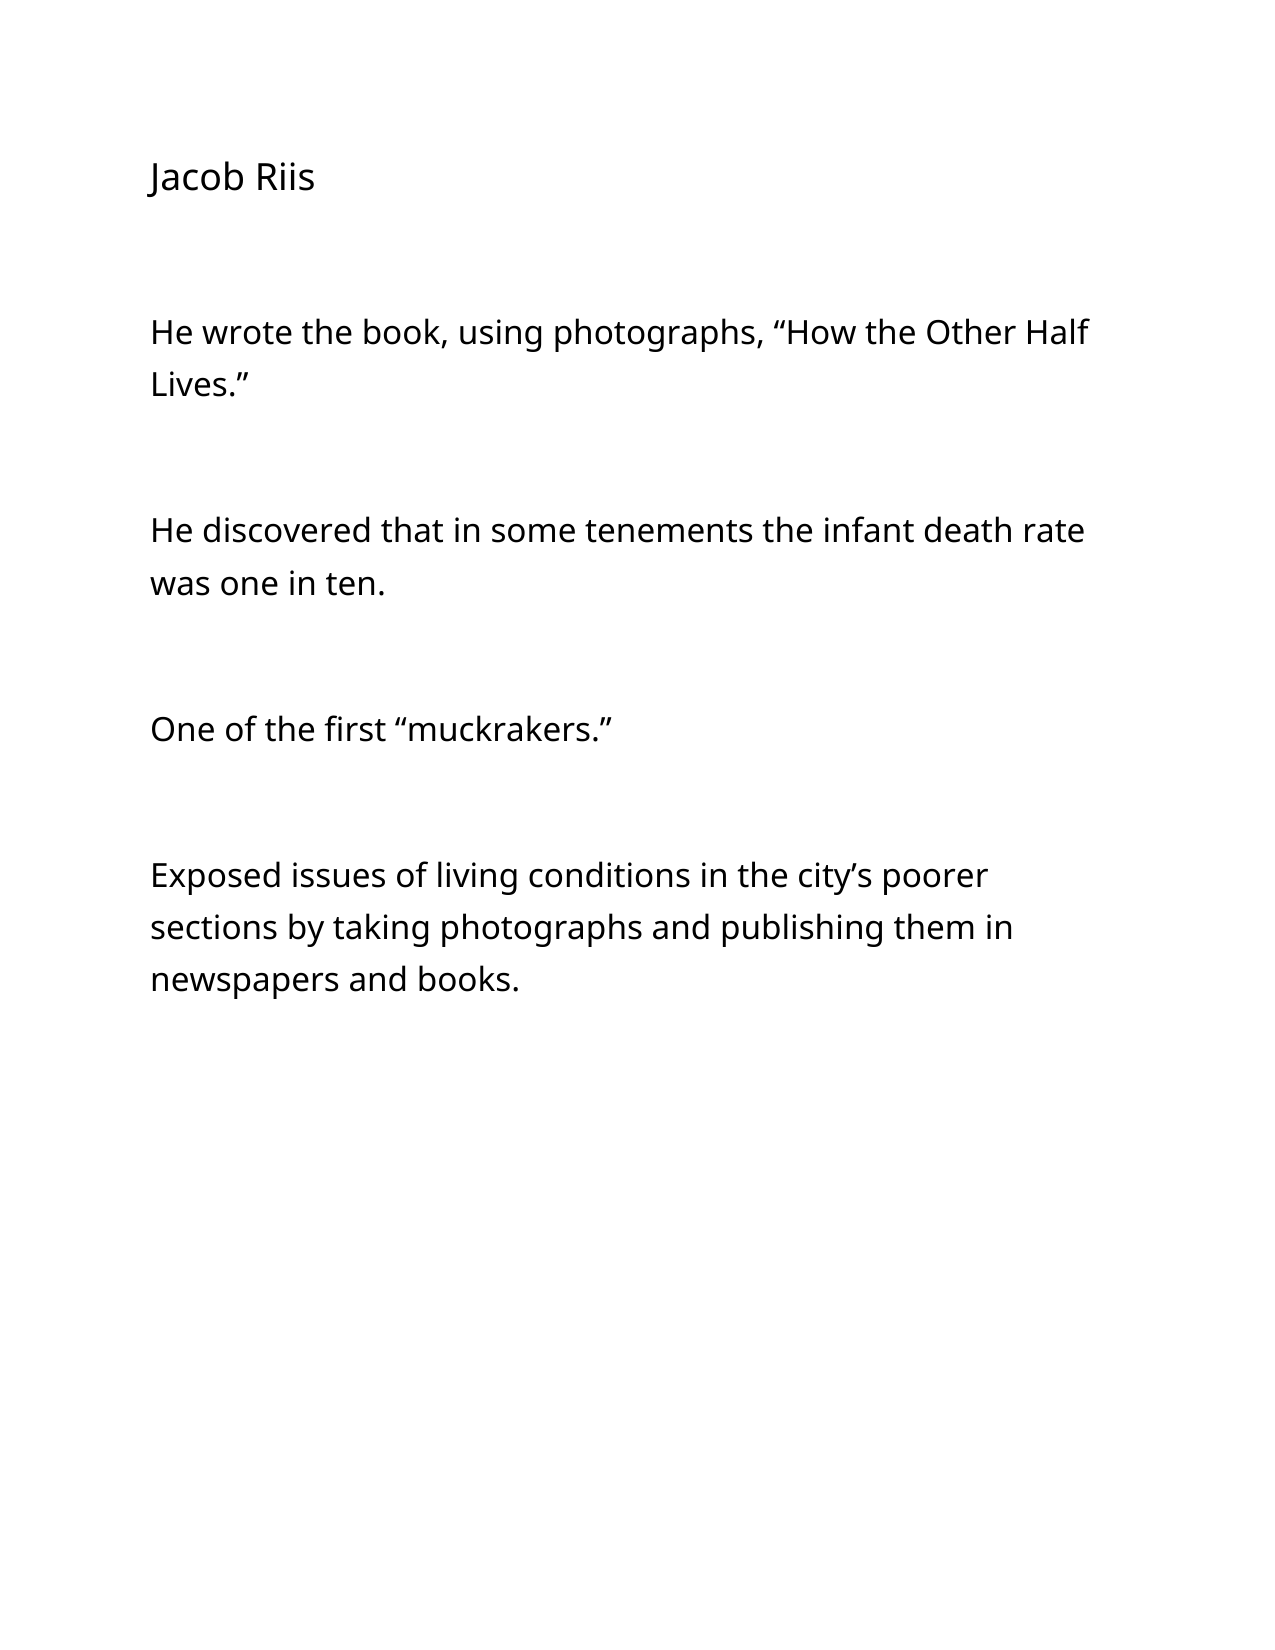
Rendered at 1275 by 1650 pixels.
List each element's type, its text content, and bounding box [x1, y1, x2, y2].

text He discovered that in some tenements the infant death rate was one in ten. [150, 507, 1125, 605]
text One of the first “muckrakers.” [150, 705, 1125, 751]
text Exposed issues of living conditions in the city’s poorer sections by taking photographs and publishing them in newspapers and books. [150, 851, 1125, 1001]
text Jacob Riis [150, 150, 1125, 201]
text He wrote the book, using photographs, “How the Other Half Lives.” [150, 309, 1125, 407]
